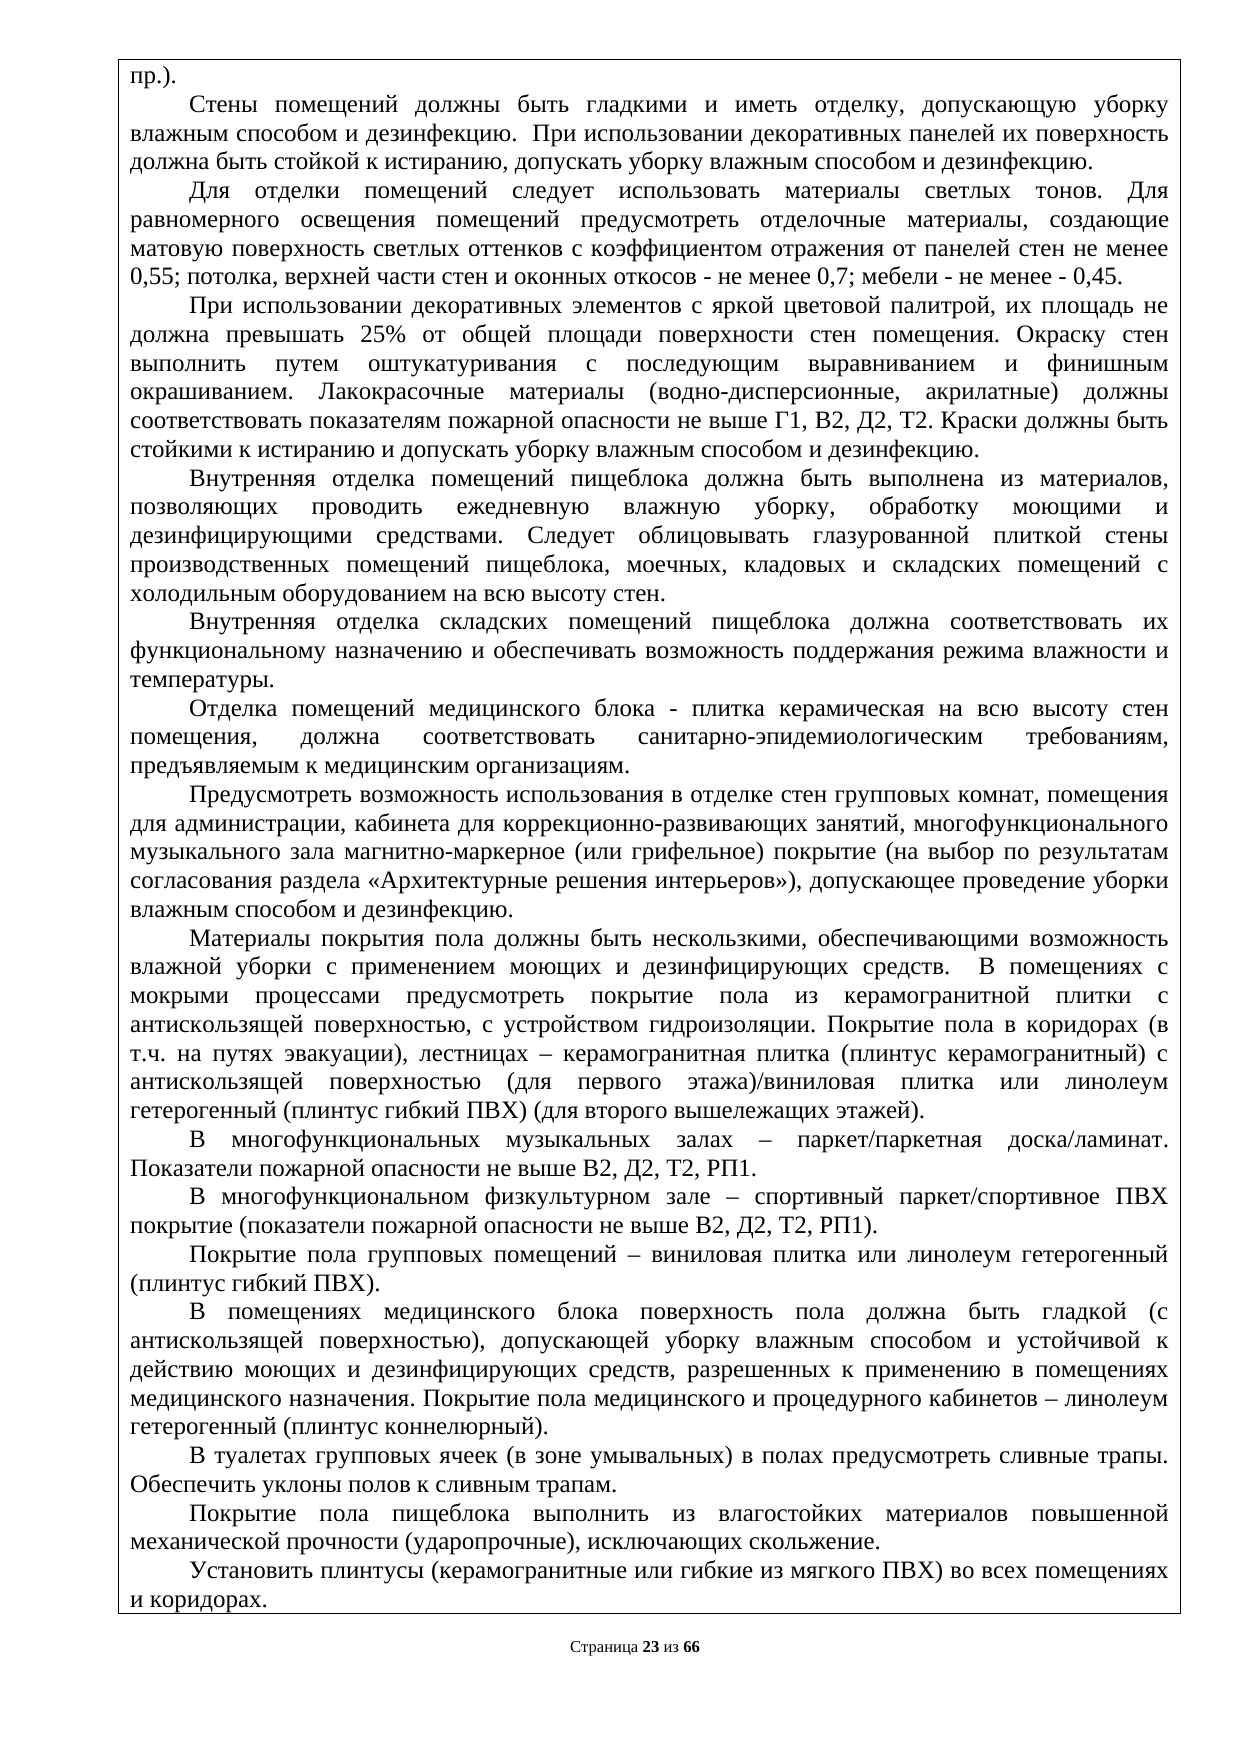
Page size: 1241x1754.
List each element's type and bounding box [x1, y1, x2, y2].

table_cell [119, 60, 1180, 1613]
